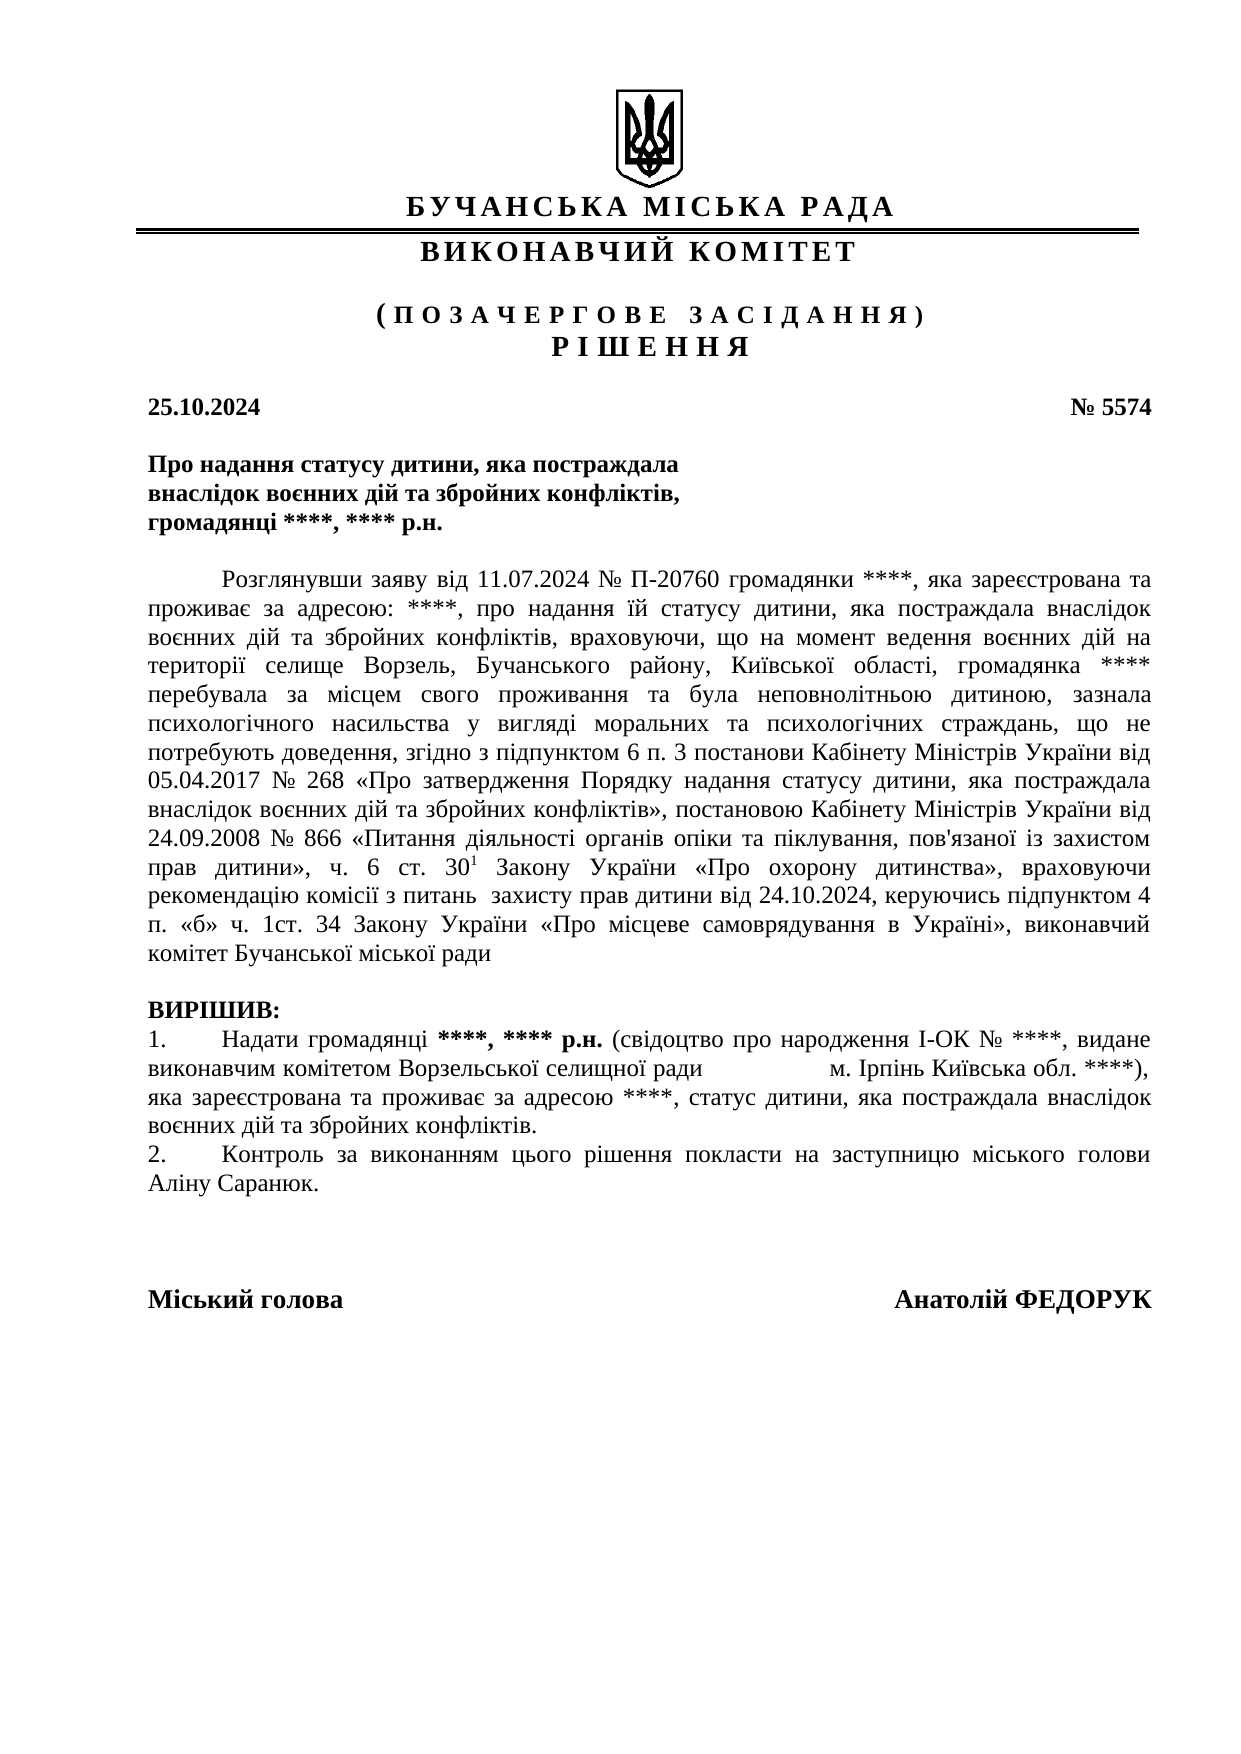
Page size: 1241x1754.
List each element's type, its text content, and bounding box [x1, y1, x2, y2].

list Надати громадянці ****, **** р.н. (свідоцтво про народження І-ОК № ****, видане виконавчим комітетом Ворзельської селищної ради м. Ірпінь Київська обл. ****), яка зареєстрована та проживає за адресою ****, статус дитини, яка постраждала внаслідок воєнних дій та збройних конфліктів. [148, 1024, 1152, 1139]
table_header ВИКОНАВЧИЙ КОМІТЕТ [136, 234, 1139, 296]
text (ПОЗАЧЕРГОВЕ ЗАСІДАННЯ) [148, 296, 1152, 329]
text БУЧАНСЬКА МІСЬКА РАДА [148, 189, 1152, 222]
text Розглянувши заяву від 11.07.2024 № П-20760 громадянки ****, яка зареєстрована та проживає за адресою: ****, про надання їй статусу дитини, яка постраждала внаслідок воєнних дій та збройних конфліктів, враховуючи, що на момент ведення воєнних дій на території селище Ворзель, Бучанського району, Київської області, громадянка **** перебувала за місцем свого проживання та була неповнолітньою дитиною, зазнала психологічного насильства у вигляді моральних та психологічних страждань, що не потребують доведення, згідно з підпунктом 6 п. 3 постанови Кабінету Міністрів України від 05.04.2017 № 268 «Про затвердження Порядку надання статусу дитини, яка постраждала внаслідок воєнних дій та збройних конфліктів», постановою Кабінету Міністрів України від 24.09.2008 № 866 «Питання діяльності органів опіки та піклування, пов'язаної із захистом прав дитини», ч. 6 ст. 301 Закону України «Про охорону дитинства», враховуючи рекомендацію комісії з питань захисту прав дитини від 24.10.2024, керуючись підпунктом 4 п. «б» ч. 1ст. 34 Закону України «Про місцеве самоврядування в Україні», виконавчий комітет Бучанської міської ради [148, 564, 1152, 967]
table_header Анатолій ФЕДОРУК [650, 1283, 1163, 1314]
picture [614, 88, 685, 189]
text РІШЕННЯ [148, 329, 1152, 363]
list Контроль за виконанням цього рішення покласти на заступницю міського голови Аліну Саранюк. [148, 1139, 1152, 1197]
text ВИРІШИВ: [148, 996, 1152, 1024]
text внаслідок воєнних дій та збройних конфліктів, [148, 478, 812, 507]
text громадянці ****, **** р.н. [148, 507, 812, 536]
text Про надання статусу дитини, яка постраждала [148, 449, 812, 478]
table_header № 5574 [650, 392, 1163, 421]
table_header 25.10.2024 [136, 392, 649, 421]
table_header Міський голова [136, 1283, 649, 1314]
